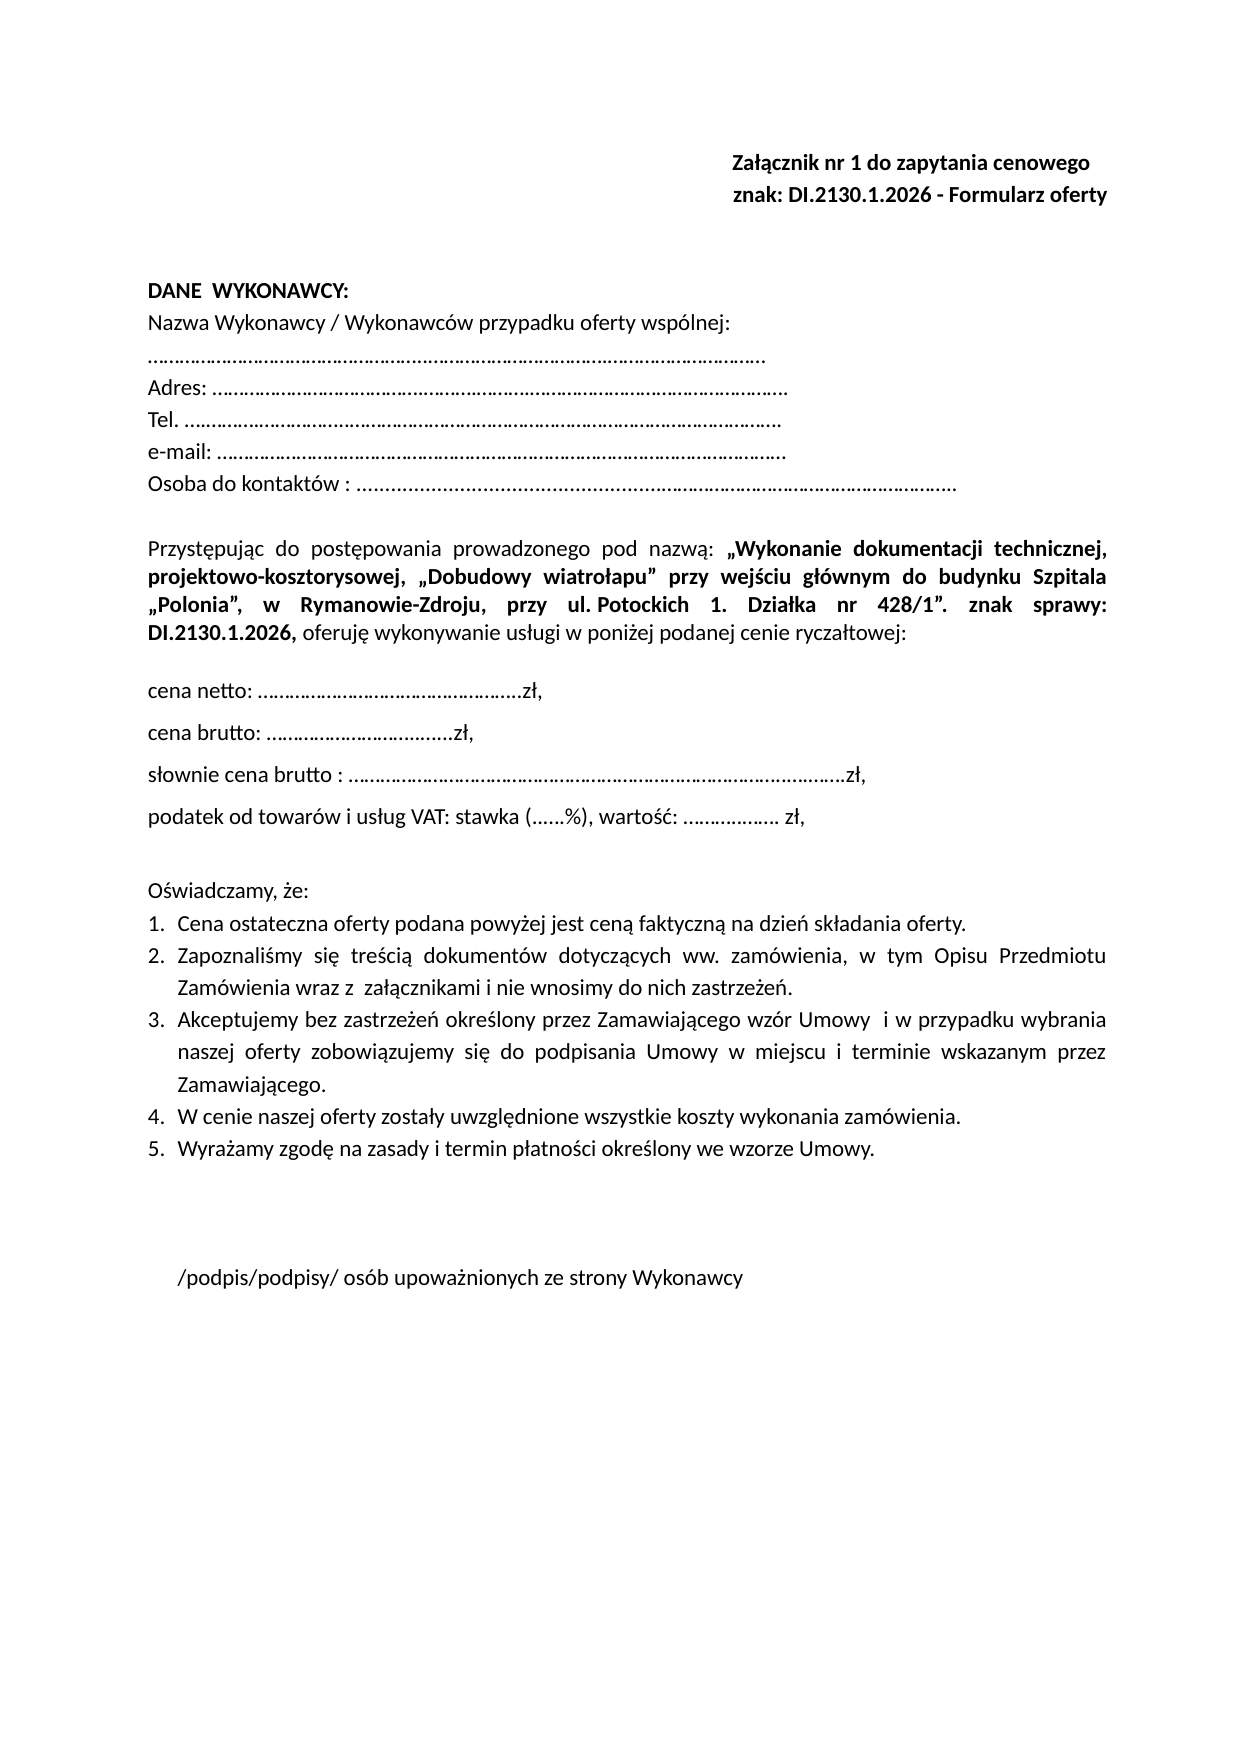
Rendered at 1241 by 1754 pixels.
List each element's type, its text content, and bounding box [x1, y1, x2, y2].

text cena netto: …………………………………………..zł, [148, 676, 1107, 704]
text Załącznik nr 1 do zapytania cenowego [664, 148, 1107, 176]
text Adres: ………………………………….……….……….…………………………………………. [148, 373, 1107, 401]
list Wyrażamy zgodę na zasady i termin płatności określony we wzorze Umowy. [148, 1134, 1107, 1162]
text Tel. ….……….……………..………………………………………………………………………. [148, 405, 1107, 433]
text ……………………………………………..…………………………….………………………… [148, 341, 1107, 369]
text Przystępując do postępowania prowadzonego pod nazwą: „Wykonanie dokumentacji technicznej, projektowo-kosztorysowej, „Dobudowy wiatrołapu” przy wejściu głównym do budynku Szpitala „Polonia”, w Rymanowie-Zdroju, przy ul. Potockich 1. Działka nr 428/1”. znak sprawy: DI.2130.1.2026, oferuję wykonywanie usługi w poniżej podanej cenie ryczałtowej: [148, 534, 1107, 646]
text znak: DI.2130.1.2026 - Formularz oferty [664, 180, 1107, 208]
text e-mail: ……………………………………………………………………………………………… [148, 437, 1107, 465]
text słownie cena brutto : ………………………………………………………………………..….…….zł, [148, 760, 1107, 788]
text Nazwa Wykonawcy / Wykonawców przypadku oferty wspólnej: [148, 308, 1107, 337]
list W cenie naszej oferty zostały uwzględnione wszystkie koszty wykonania zamówienia. [148, 1102, 1107, 1130]
text podatek od towarów i usług VAT: stawka (..….%), wartość: ………..……. zł, [148, 802, 1107, 830]
list Akceptujemy bez zastrzeżeń określony przez Zamawiającego wzór Umowy i w przypadku wybrania naszej oferty zobowiązujemy się do podpisania Umowy w miejscu i terminie wskazanym przez Zamawiającego. [148, 1005, 1107, 1098]
text DANE WYKONAWCY: [148, 276, 1107, 304]
text Osoba do kontaktów : .....................................................……………………………………………….. [148, 469, 1107, 497]
text Oświadczamy, że: [148, 877, 1107, 904]
list Cena ostateczna oferty podana powyżej jest ceną faktyczną na dzień składania oferty. [148, 909, 1107, 937]
text /podpis/podpisy/ osób upoważnionych ze strony Wykonawcy [148, 1263, 1107, 1291]
text cena brutto: ………………………..…...zł, [148, 718, 1107, 746]
list Zapoznaliśmy się treścią dokumentów dotyczących ww. zamówienia, w tym Opisu Przedmiotu Zamówienia wraz z załącznikami i nie wnosimy do nich zastrzeżeń. [148, 941, 1107, 1001]
